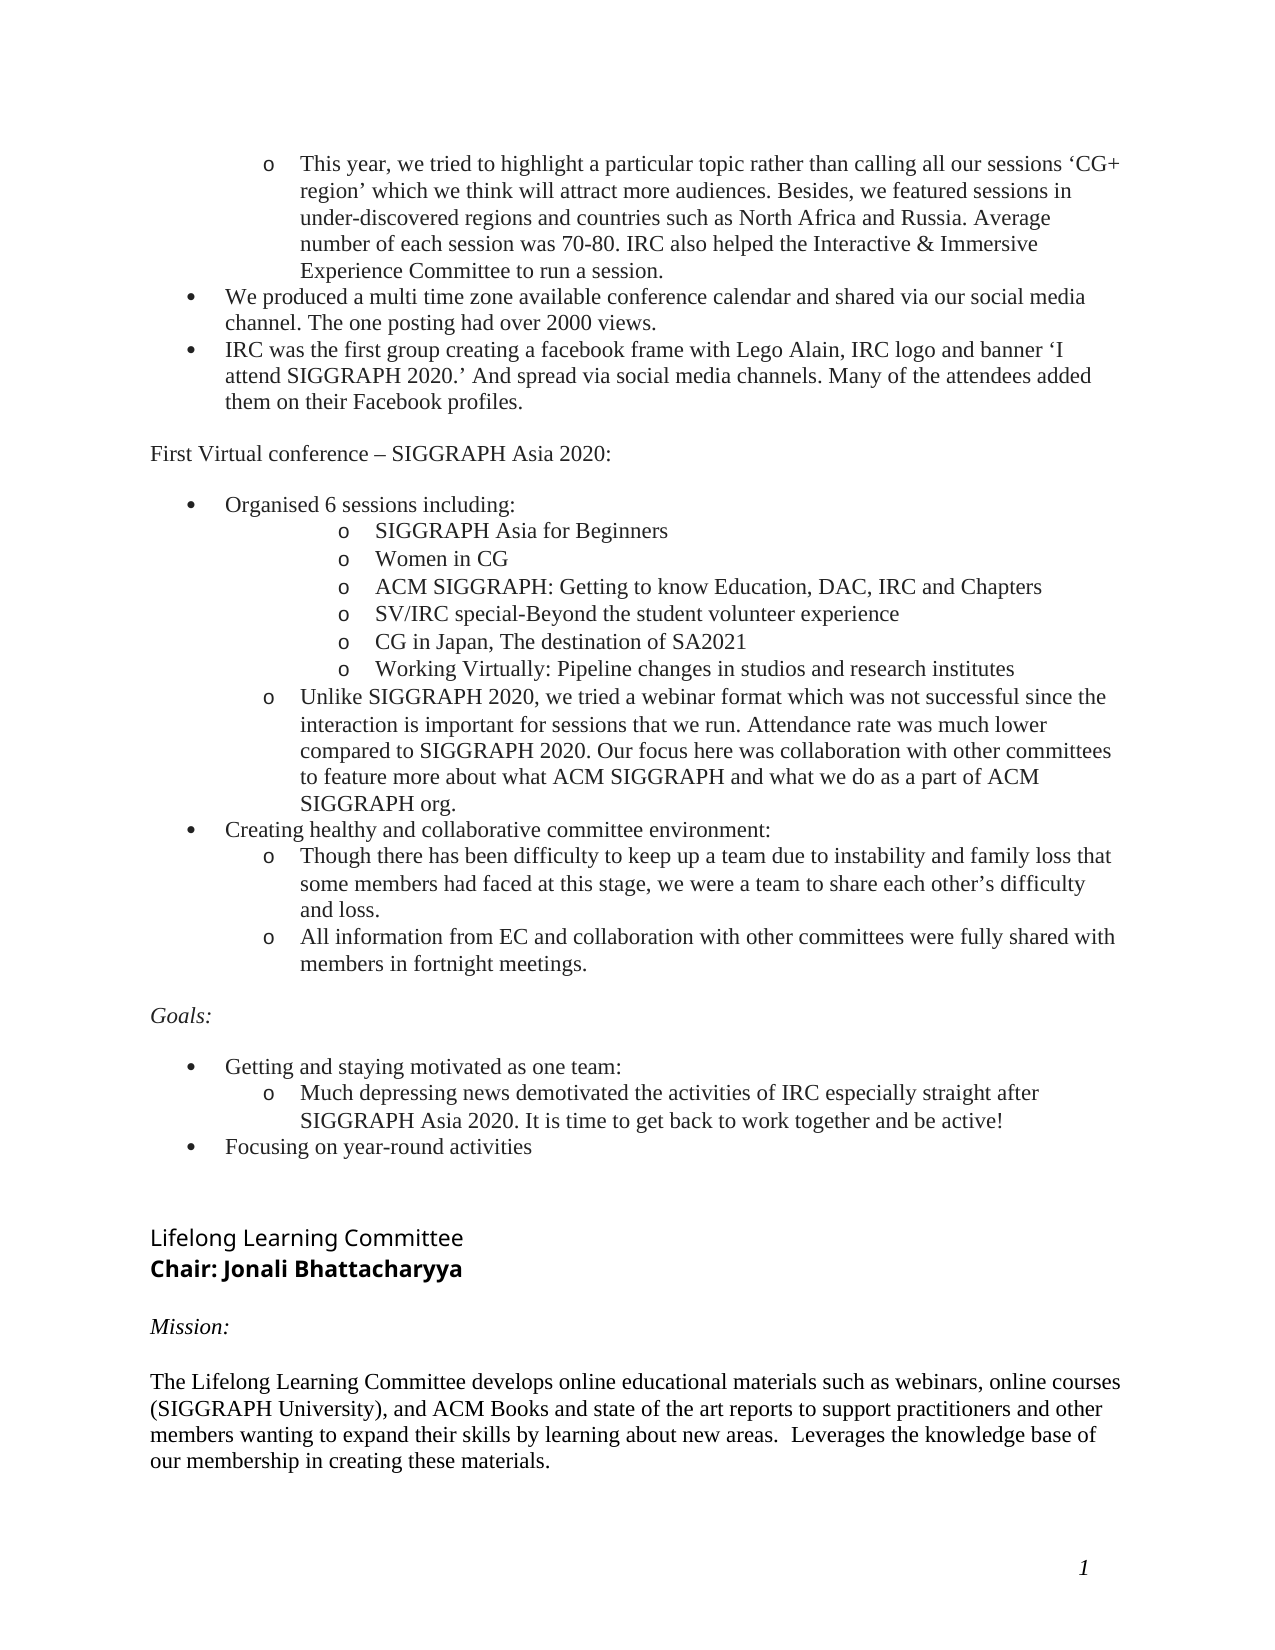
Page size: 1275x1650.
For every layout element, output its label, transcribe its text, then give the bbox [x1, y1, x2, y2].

list All information from EC and collaboration with other committees were fully shared with members in fortnight meetings. [262, 923, 1125, 977]
list SV/IRC special-Beyond the student volunteer experience [337, 600, 1125, 628]
list Getting and staying motivated as one team: [187, 1053, 1125, 1079]
text Goals: [150, 1002, 1125, 1028]
list We produced a multi time zone available conference calendar and shared via our social media channel. The one posting had over 2000 views. [187, 283, 1125, 336]
text First Virtual conference – SIGGRAPH Asia 2020: [150, 440, 1125, 466]
list This year, we tried to highlight a particular topic rather than calling all our sessions ‘CG+ region’ which we think will attract more audiences. Besides, we featured sessions in under-discovered regions and countries such as North Africa and Russia. Average number of each session was 70-80. IRC also helped the Interactive & Immersive Experience Committee to run a session. [262, 150, 1125, 283]
text The Lifelong Learning Committee develops online educational materials such as webinars, online courses (SIGGRAPH University), and ACM Books and state of the art reports to support practitioners and other members wanting to expand their skills by learning about new areas. Leverages the knowledge base of our membership in creating these materials. [150, 1368, 1125, 1474]
list Creating healthy and collaborative committee environment: [187, 816, 1125, 842]
list Unlike SIGGRAPH 2020, we tried a webinar format which was not successful since the interaction is important for sessions that we run. Attendance rate was much lower compared to SIGGRAPH 2020. Our focus here was collaboration with other committees to feature more about what ACM SIGGRAPH and what we do as a part of ACM SIGGRAPH org. [262, 683, 1125, 816]
list Organised 6 sessions including: [187, 491, 1125, 517]
list Though there has been difficulty to keep up a team due to instability and family loss that some members had faced at this stage, we were a team to share each other’s difficulty and loss. [262, 842, 1125, 923]
list ACM SIGGRAPH: Getting to know Education, DAC, IRC and Chapters [337, 573, 1125, 600]
list Working Virtually: Pipeline changes in studios and research institutes [337, 656, 1125, 683]
list Focusing on year-round activities [187, 1133, 1125, 1160]
list Much depressing news demotivated the activities of IRC especially straight after SIGGRAPH Asia 2020. It is time to get back to work together and be active! [262, 1079, 1125, 1133]
subtitle Chair: Jonali Bhattacharyya [150, 1253, 1125, 1284]
list SIGGRAPH Asia for Beginners [337, 517, 1125, 545]
list IRC was the first group creating a facebook frame with Lego Alain, IRC logo and banner ‘I attend SIGGRAPH 2020.’ And spread via social media channels. Many of the attendees added them on their Facebook profiles. [187, 336, 1125, 415]
list Women in CG [337, 545, 1125, 573]
text Mission: [150, 1313, 1125, 1339]
subtitle Lifelong Learning Committee [150, 1222, 1125, 1253]
list CG in Japan, The destination of SA2021 [337, 628, 1125, 656]
